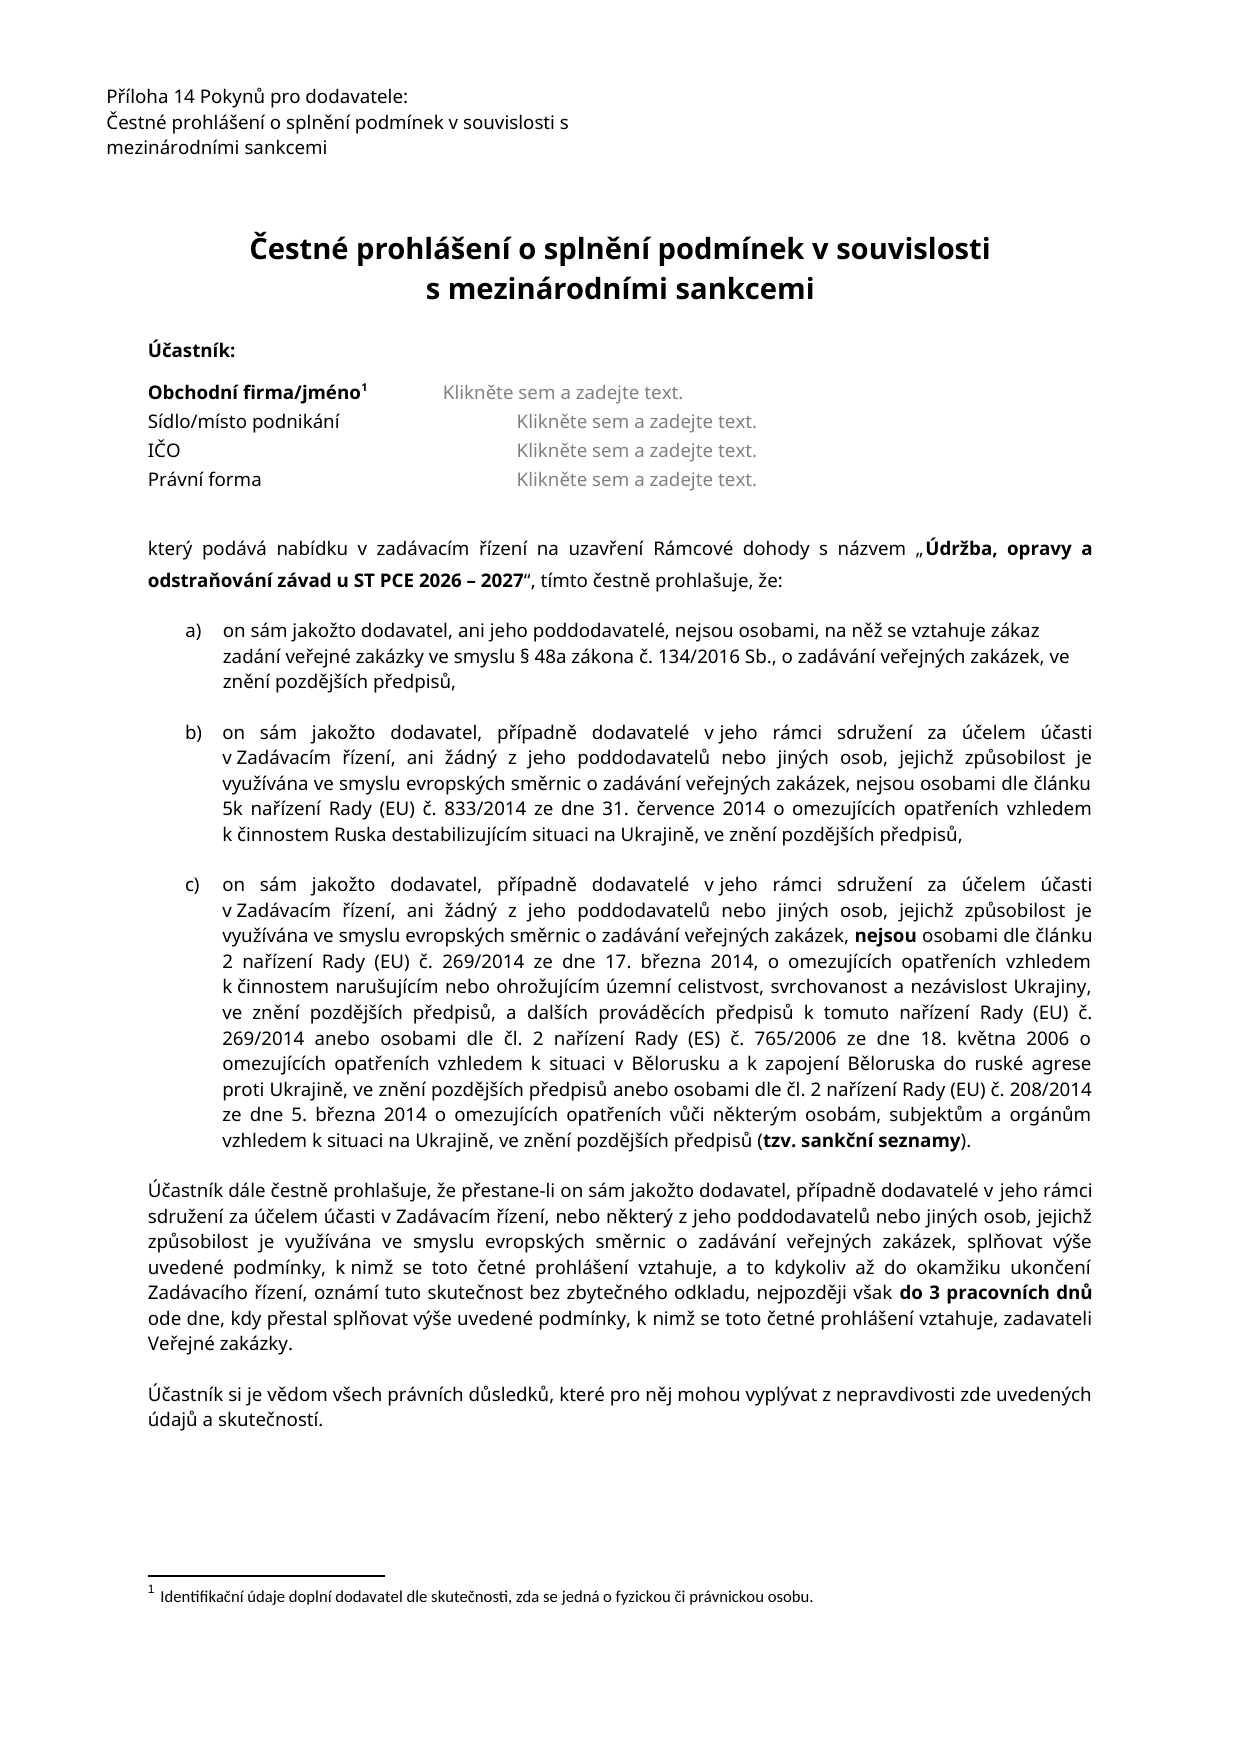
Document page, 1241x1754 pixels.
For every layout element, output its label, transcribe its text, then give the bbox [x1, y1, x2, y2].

text Obchodní firma/jméno [148, 376, 1093, 405]
text Účastník: [148, 333, 1093, 364]
list on sám jakožto dodavatel, případně dodavatelé v jeho rámci sdružení za účelem účasti v Zadávacím řízení, ani žádný z jeho poddodavatelů nebo jiných osob, jejichž způsobilost je využívána ve smyslu evropských směrnic o zadávání veřejných zakázek, nejsou osobami dle článku 5k nařízení Rady (EU) č. 833/2014 ze dne 31. července 2014 o omezujících opatřeních vzhledem k činnostem Ruska destabilizujícím situaci na Ukrajině, ve znění pozdějších předpisů, [185, 719, 1093, 847]
list on sám jakožto dodavatel, případně dodavatelé v jeho rámci sdružení za účelem účasti v Zadávacím řízení, ani žádný z jeho poddodavatelů nebo jiných osob, jejichž způsobilost je využívána ve smyslu evropských směrnic o zadávání veřejných zakázek, nejsou osobami dle článku 2 nařízení Rady (EU) č. 269/2014 ze dne 17. března 2014, o omezujících opatřeních vzhledem k činnostem narušujícím nebo ohrožujícím územní celistvost, svrchovanost a nezávislost Ukrajiny, ve znění pozdějších předpisů, a dalších prováděcích předpisů k tomuto nařízení Rady (EU) č. 269/2014 anebo osobami dle čl. 2 nařízení Rady (ES) č. 765/2006 ze dne 18. května 2006 o omezujících opatřeních vzhledem k situaci v Bělorusku a k zapojení Běloruska do ruské agrese proti Ukrajině, ve znění pozdějších předpisů anebo osobami dle čl. 2 nařízení Rady (EU) č. 208/2014 ze dne 5. března 2014 o omezujících opatřeních vůči některým osobám, subjektům a orgánům vzhledem k situaci na Ukrajině, ve znění pozdějších předpisů (tzv. sankční seznamy). [185, 872, 1093, 1152]
text Sídlo/místo podnikání [148, 405, 1093, 434]
text Účastník dále čestně prohlašuje, že přestane-li on sám jakožto dodavatel, případně dodavatelé v jeho rámci sdružení za účelem účasti v Zadávacím řízení, nebo některý z jeho poddodavatelů nebo jiných osob, jejichž způsobilost je využívána ve smyslu evropských směrnic o zadávání veřejných zakázek, splňovat výše uvedené podmínky, k nimž se toto četné prohlášení vztahuje, a to kdykoliv až do okamžiku ukončení Zadávacího řízení, oznámí tuto skutečnost bez zbytečného odkladu, nejpozději však do 3 pracovních dnů ode dne, kdy přestal splňovat výše uvedené podmínky, k nimž se toto četné prohlášení vztahuje, zadavateli Veřejné zakázky. [148, 1177, 1093, 1356]
title Čestné prohlášení o splnění podmínek v souvislosti s mezinárodními sankcemi [148, 228, 1093, 308]
list on sám jakožto dodavatel, ani jeho poddodavatelé, nejsou osobami, na něž se vztahuje zákaz zadání veřejné zakázky ve smyslu § 48a zákona č. 134/2016 Sb., o zadávání veřejných zakázek, ve znění pozdějších předpisů, [185, 617, 1093, 694]
text Právní forma [148, 463, 1093, 492]
text Účastník si je vědom všech právních důsledků, které pro něj mohou vyplývat z nepravdivosti zde uvedených údajů a skutečností. [148, 1381, 1093, 1432]
text IČO [148, 434, 1093, 463]
text který podává nabídku v zadávacím řízení na uzavření Rámcové dohody s názvem „Údržba, opravy a odstraňování závad u ST PCE 2026 – 2027“, tímto čestně prohlašuje, že: [148, 530, 1093, 592]
